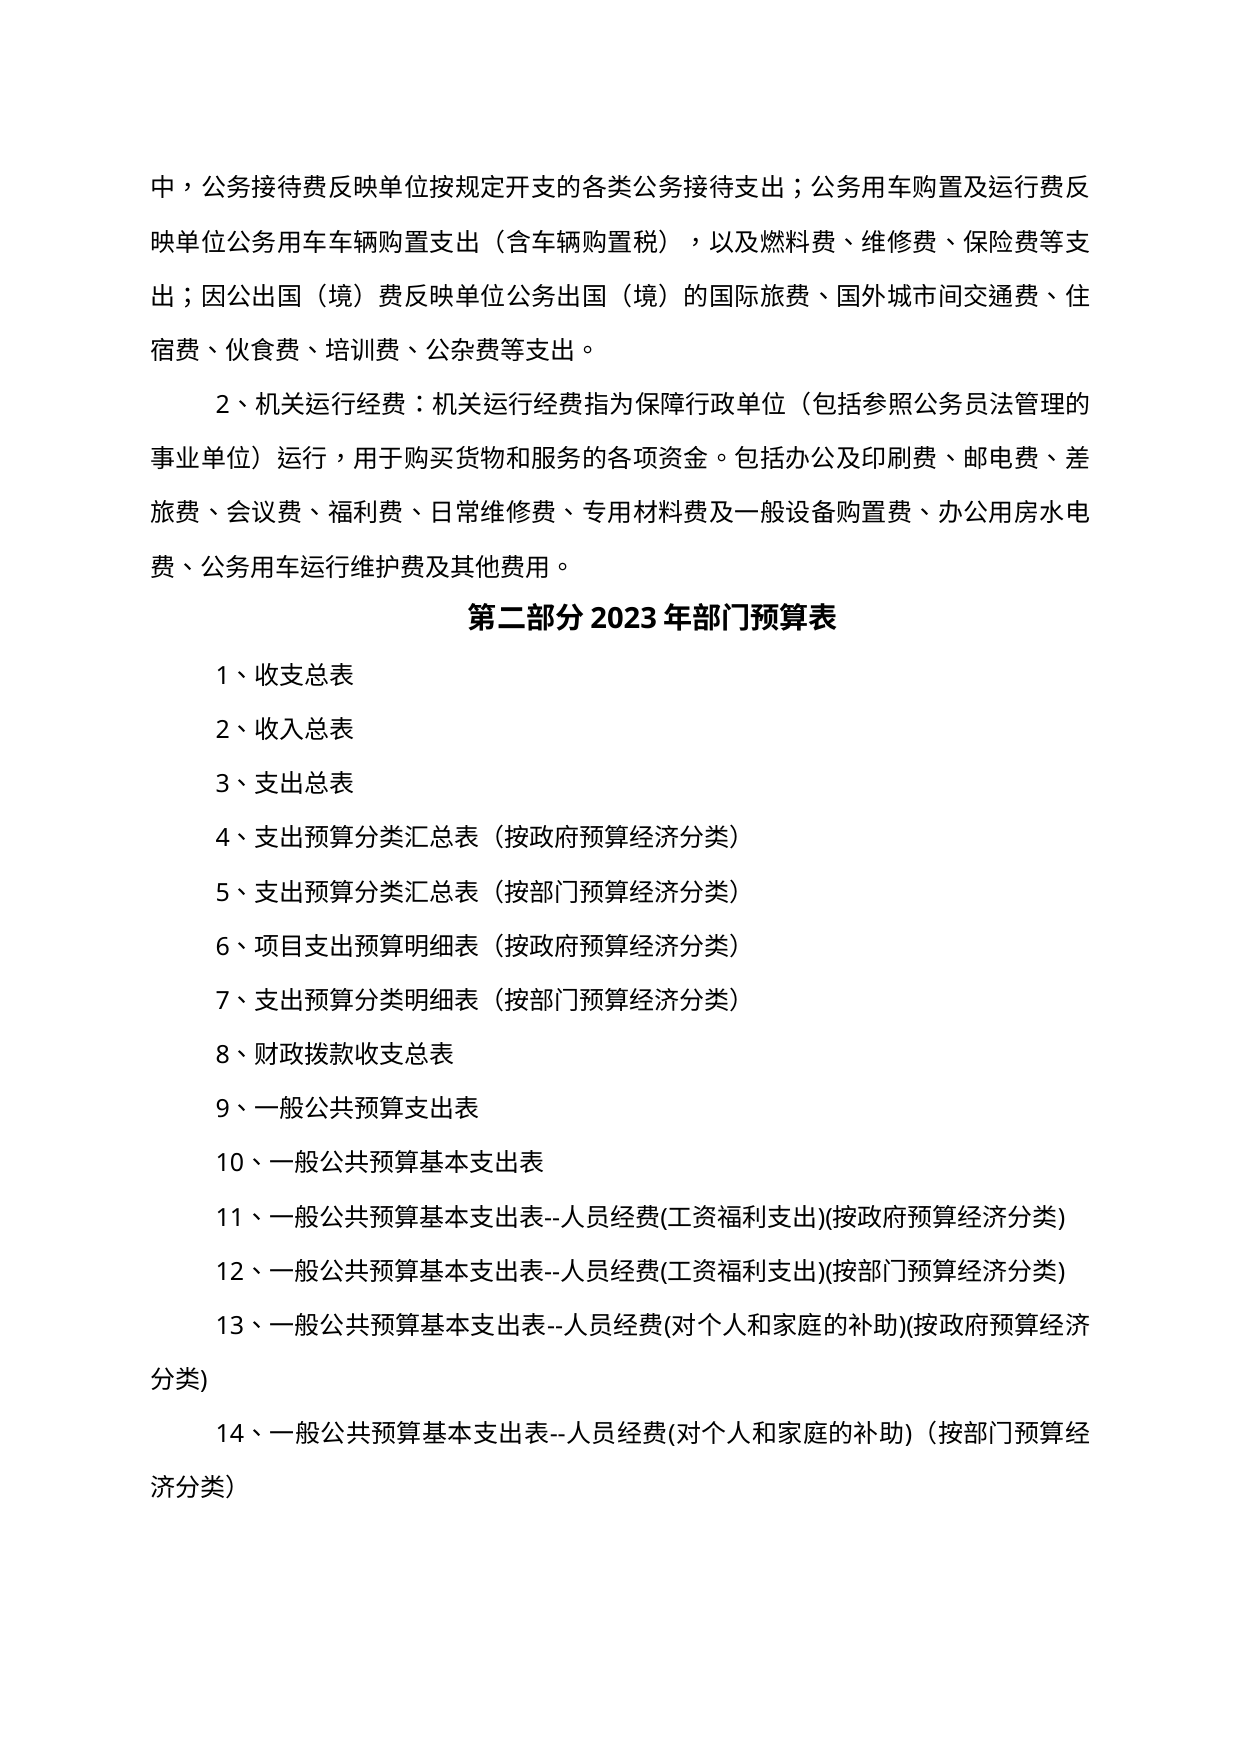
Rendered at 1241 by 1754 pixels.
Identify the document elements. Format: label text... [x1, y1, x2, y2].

text 2、收入总表 [150, 692, 1090, 746]
text 9、一般公共预算支出表 [150, 1071, 1090, 1125]
text 8、财政拨款收支总表 [150, 1017, 1090, 1071]
text 3、支出总表 [150, 746, 1090, 800]
text 6、项目支出预算明细表（按政府预算经济分类） [150, 908, 1090, 962]
text 14、一般公共预算基本支出表--人员经费(对个人和家庭的补助)（按部门预算经济分类） [150, 1396, 1090, 1504]
text 7、支出预算分类明细表（按部门预算经济分类） [150, 962, 1090, 1017]
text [150, 150, 1090, 367]
text 12、一般公共预算基本支出表--人员经费(工资福利支出)(按部门预算经济分类) [150, 1233, 1090, 1287]
text 5、支出预算分类汇总表（按部门预算经济分类） [150, 854, 1090, 908]
text 第二部分2023年部门预算表 [150, 583, 1090, 637]
text 11、一般公共预算基本支出表--人员经费(工资福利支出)(按政府预算经济分类) [150, 1179, 1090, 1233]
text 10、一般公共预算基本支出表 [150, 1125, 1090, 1179]
text 1、收支总表 [150, 637, 1090, 692]
text 2、机关运行经费：机关运行经费指为保障行政单位（包括参照公务员法管理的事业单位）运行，用于购买货物和服务的各项资金。包括办公及印刷费、邮电费、差旅费、会议费、福利费、日常维修费、专用材料费及一般设备购置费、办公用房水电费、公务用车运行维护费及其他费用。 [150, 367, 1090, 583]
text 13、一般公共预算基本支出表--人员经费(对个人和家庭的补助)(按政府预算经济分类) [150, 1287, 1090, 1396]
text 4、支出预算分类汇总表（按政府预算经济分类） [150, 800, 1090, 854]
